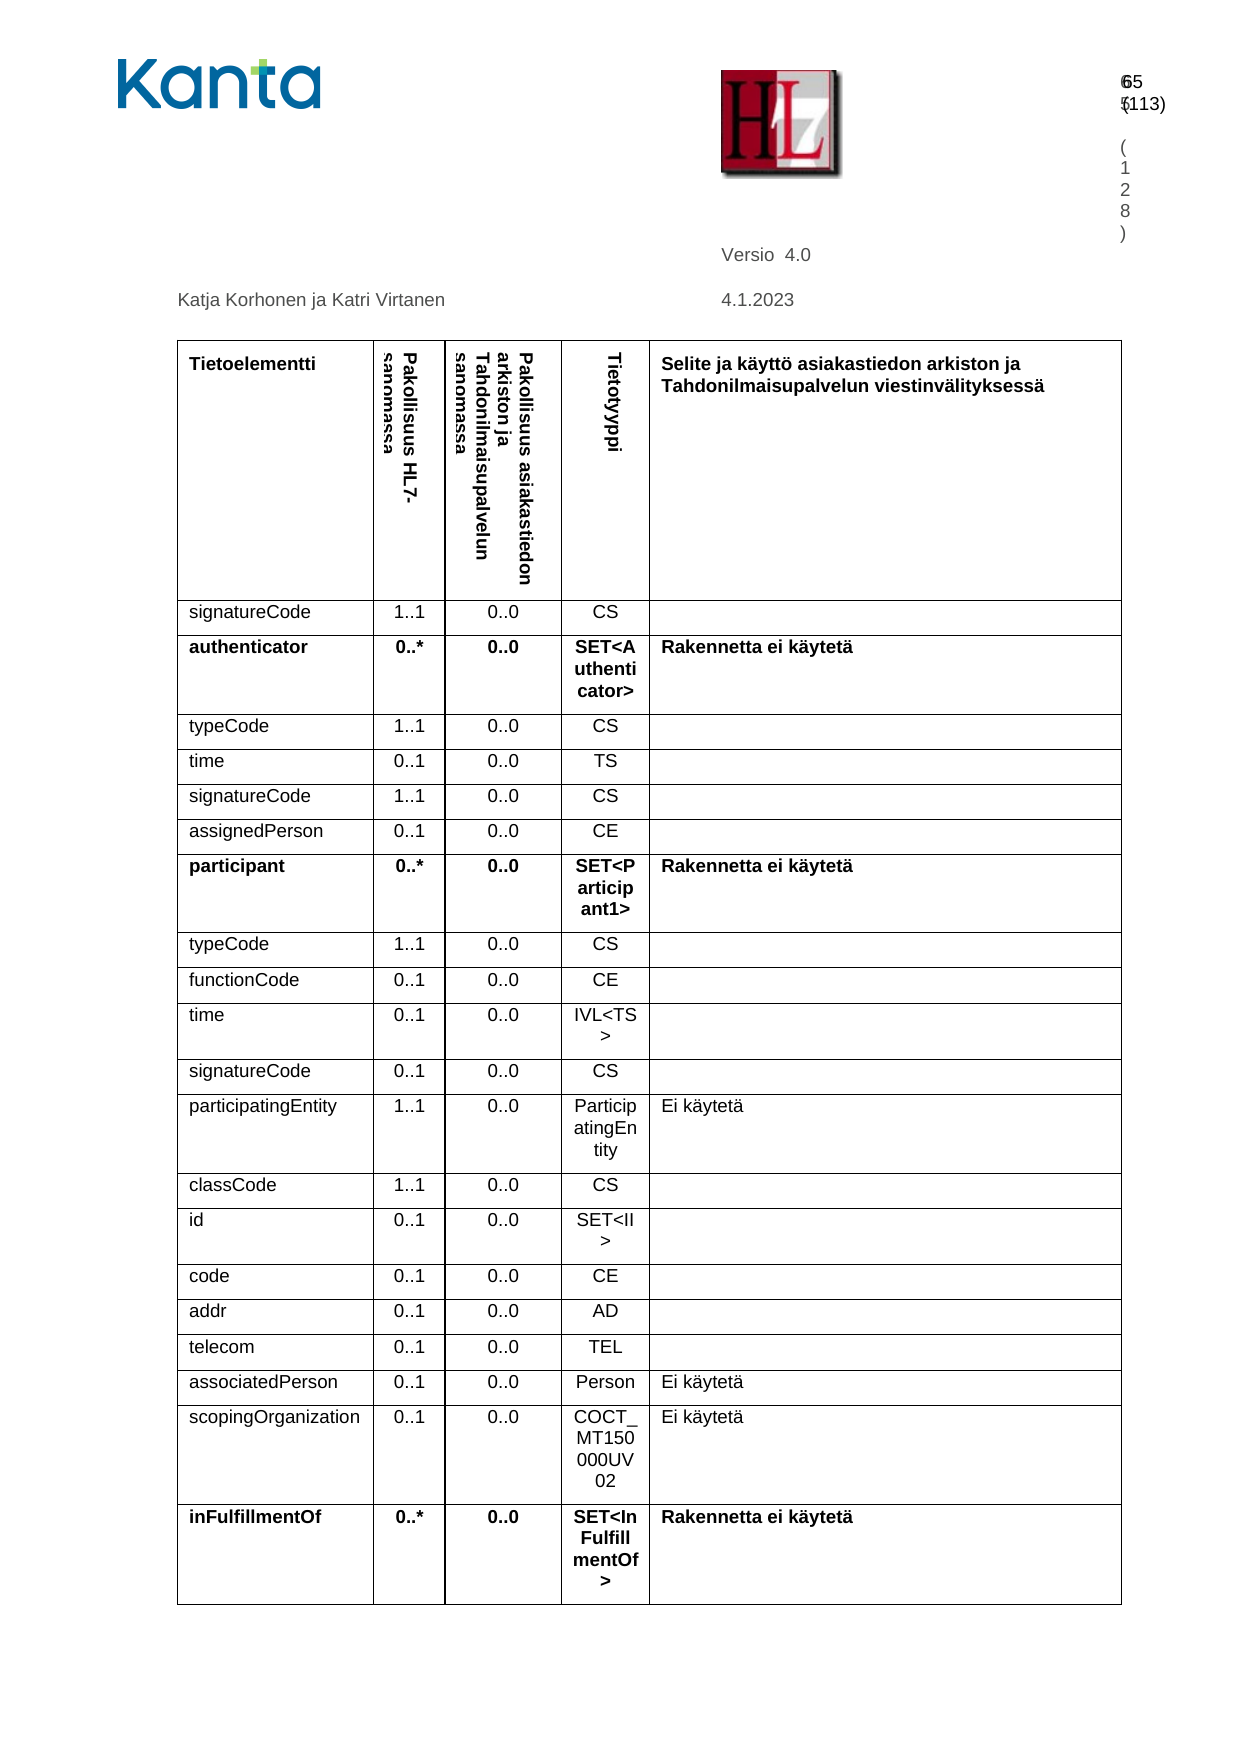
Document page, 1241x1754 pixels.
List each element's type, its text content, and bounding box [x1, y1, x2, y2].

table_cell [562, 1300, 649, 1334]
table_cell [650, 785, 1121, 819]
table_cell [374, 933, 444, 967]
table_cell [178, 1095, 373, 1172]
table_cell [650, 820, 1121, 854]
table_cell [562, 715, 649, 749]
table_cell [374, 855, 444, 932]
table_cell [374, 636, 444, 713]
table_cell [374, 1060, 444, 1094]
table_header Pakollisuus asiakastiedon arkiston ja Tahdonilmaisupalvelun sanomassa [446, 341, 561, 600]
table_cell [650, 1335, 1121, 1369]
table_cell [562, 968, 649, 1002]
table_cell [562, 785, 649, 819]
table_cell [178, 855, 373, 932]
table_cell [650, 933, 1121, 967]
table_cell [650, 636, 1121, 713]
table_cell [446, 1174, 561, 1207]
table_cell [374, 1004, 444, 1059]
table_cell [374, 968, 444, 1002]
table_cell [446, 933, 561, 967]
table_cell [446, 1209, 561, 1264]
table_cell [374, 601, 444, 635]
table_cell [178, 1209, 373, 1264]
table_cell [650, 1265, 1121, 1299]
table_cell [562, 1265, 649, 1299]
table_header Tietoelementti [178, 341, 373, 600]
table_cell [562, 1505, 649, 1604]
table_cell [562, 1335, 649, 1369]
picture [721, 70, 844, 179]
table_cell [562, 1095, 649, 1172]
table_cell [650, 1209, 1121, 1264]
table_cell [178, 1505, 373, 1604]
table_header Selite ja käyttö asiakastiedon arkiston ja Tahdonilmaisupalvelun viestinvälityksessä [650, 341, 1121, 600]
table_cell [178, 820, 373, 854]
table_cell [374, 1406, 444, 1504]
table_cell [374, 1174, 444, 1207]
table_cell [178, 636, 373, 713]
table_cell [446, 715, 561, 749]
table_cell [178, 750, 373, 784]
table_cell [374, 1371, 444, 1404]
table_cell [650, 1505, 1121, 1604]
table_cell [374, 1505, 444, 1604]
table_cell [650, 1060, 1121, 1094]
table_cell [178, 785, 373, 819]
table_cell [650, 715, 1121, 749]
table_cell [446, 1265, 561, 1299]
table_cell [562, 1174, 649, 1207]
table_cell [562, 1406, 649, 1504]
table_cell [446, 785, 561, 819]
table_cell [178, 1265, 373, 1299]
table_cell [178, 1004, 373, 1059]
table_header Pakollisuus HL7-sanomassa [374, 341, 444, 600]
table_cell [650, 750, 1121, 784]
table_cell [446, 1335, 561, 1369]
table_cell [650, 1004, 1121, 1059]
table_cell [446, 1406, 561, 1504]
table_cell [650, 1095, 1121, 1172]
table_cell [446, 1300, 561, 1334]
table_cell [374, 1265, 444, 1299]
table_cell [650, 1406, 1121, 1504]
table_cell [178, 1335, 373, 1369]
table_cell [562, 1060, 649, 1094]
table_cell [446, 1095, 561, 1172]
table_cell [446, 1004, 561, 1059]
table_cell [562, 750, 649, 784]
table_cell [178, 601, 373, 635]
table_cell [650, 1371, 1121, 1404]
picture [118, 59, 321, 109]
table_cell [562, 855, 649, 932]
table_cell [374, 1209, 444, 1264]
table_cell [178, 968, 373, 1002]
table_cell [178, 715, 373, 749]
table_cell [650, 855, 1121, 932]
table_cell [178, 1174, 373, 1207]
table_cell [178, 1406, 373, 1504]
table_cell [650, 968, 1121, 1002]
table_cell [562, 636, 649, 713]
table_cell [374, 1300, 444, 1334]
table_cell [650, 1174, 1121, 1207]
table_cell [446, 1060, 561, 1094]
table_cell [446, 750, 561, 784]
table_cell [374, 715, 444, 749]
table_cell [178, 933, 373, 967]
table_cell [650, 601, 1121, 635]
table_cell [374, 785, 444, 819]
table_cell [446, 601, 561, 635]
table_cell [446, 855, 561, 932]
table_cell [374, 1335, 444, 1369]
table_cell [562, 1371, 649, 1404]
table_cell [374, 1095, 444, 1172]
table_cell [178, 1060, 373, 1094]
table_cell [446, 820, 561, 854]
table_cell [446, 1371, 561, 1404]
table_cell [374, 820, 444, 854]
table_header Tietotyyppi [562, 341, 649, 600]
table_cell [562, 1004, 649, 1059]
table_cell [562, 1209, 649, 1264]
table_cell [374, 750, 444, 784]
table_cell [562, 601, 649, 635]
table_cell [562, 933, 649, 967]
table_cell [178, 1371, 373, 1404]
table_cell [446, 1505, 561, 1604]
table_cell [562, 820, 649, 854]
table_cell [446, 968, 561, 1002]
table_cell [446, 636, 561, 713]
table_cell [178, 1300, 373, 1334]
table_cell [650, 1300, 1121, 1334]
